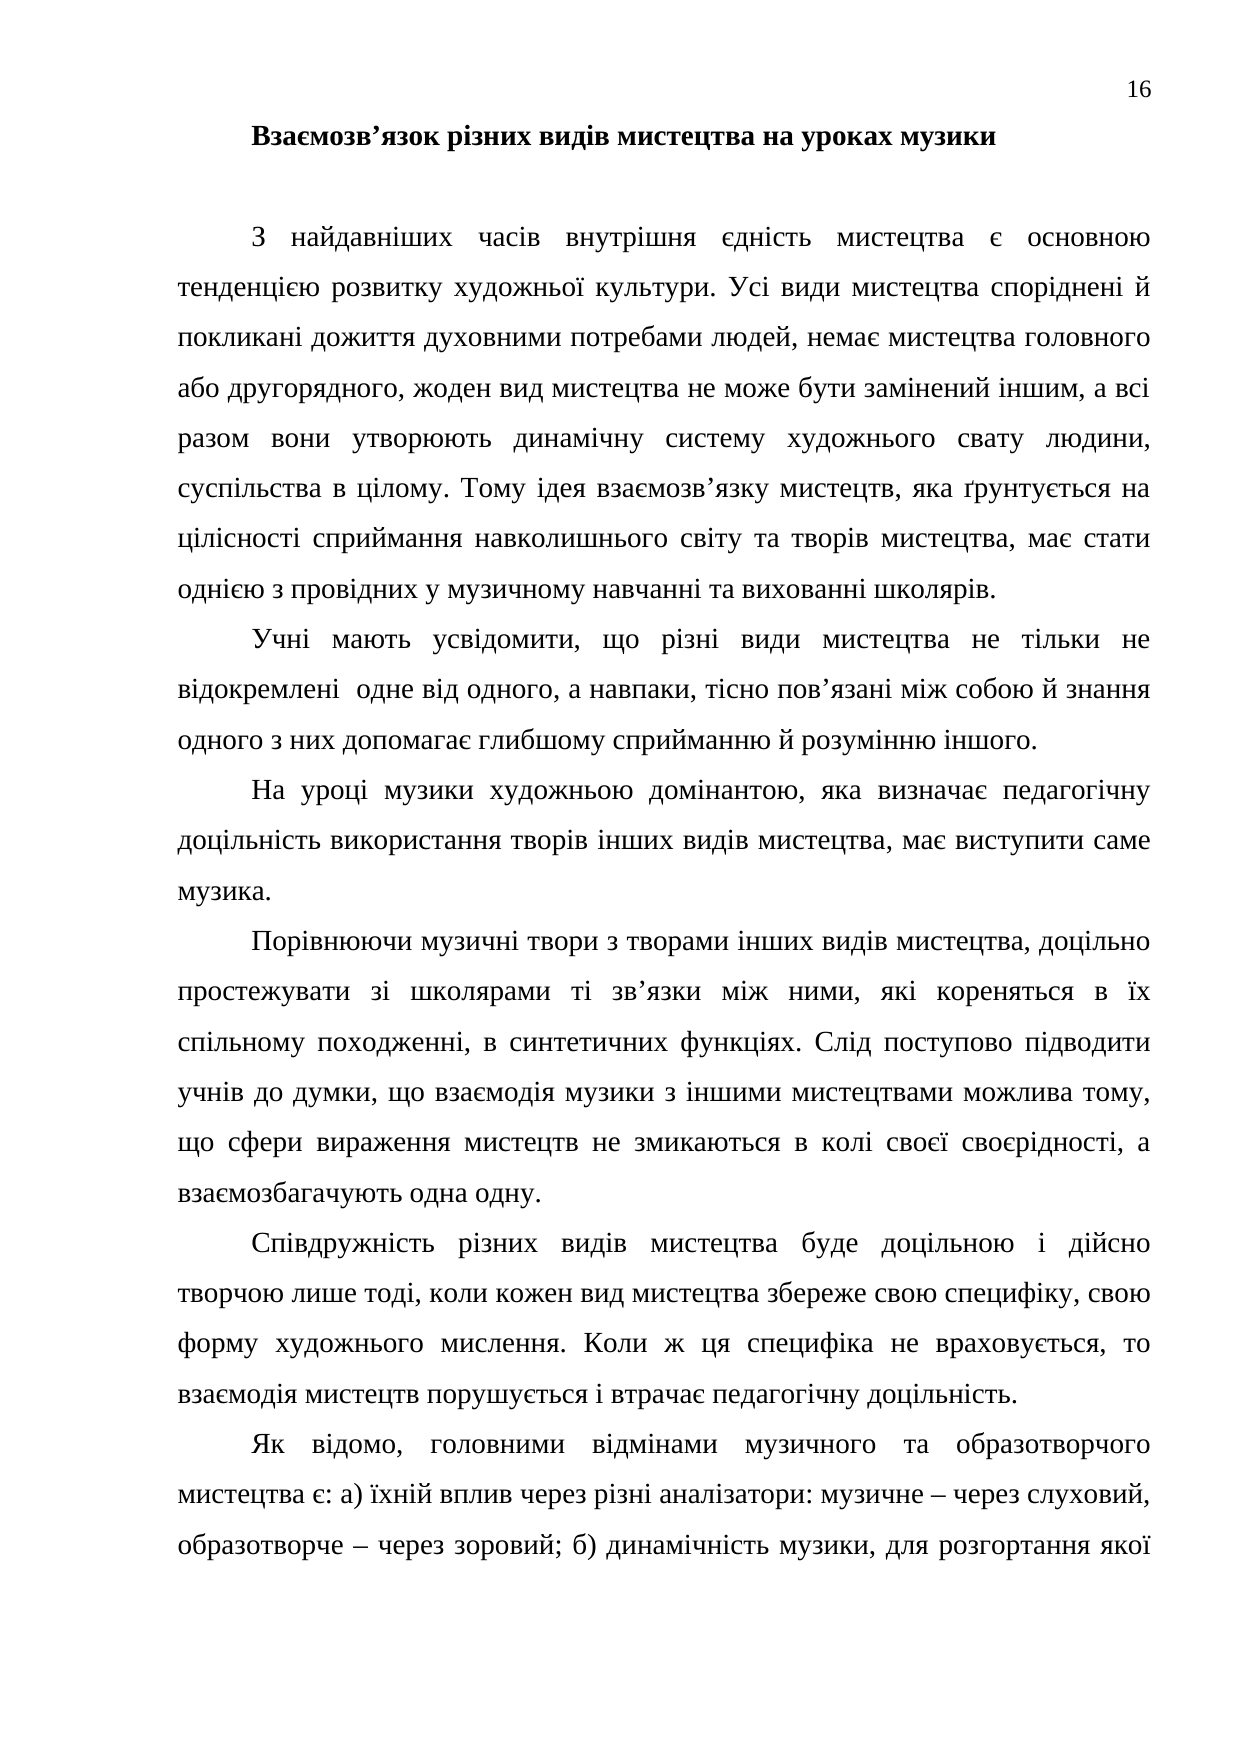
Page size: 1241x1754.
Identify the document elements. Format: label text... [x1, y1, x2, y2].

text Співдружність різних видів мистецтва буде доцільною і дійсно творчою лише тоді, коли кожен вид мистецтва збереже свою специфіку, свою форму художнього мислення. Коли ж ця специфіка не враховується, то взаємодія мистецтв порушується і втрачає педагогічну доцільність. [177, 1225, 1152, 1409]
text Порівнюючи музичні твори з творами інших видів мистецтва, доцільно простежувати зі школярами ті зв’язки між ними, які кореняться в їх спільному походженні, в синтетичних функціях. Слід поступово підводити учнів до думки, що взаємодія музики з іншими мистецтвами можлива тому, що сфери вираження мистецтв не змикаються в колі своєї своєрідності, а взаємозбагачують одна одну. [177, 923, 1152, 1208]
text З найдавніших часів внутрішня єдність мистецтва є основною тенденцією розвитку художньої культури. Усі види мистецтва споріднені й покликані дожиття духовними потребами людей, немає мистецтва головного або другорядного, жоден вид мистецтва не може бути замінений іншим, а всі разом вони утворюють динамічну систему художнього свату людини, суспільства в цілому. Тому ідея взаємозв’язку мистецтв, яка ґрунтується на цілісності сприймання навколишнього світу та творів мистецтва, має стати однією з провідних у музичному навчанні та вихованні школярів. [177, 219, 1152, 604]
text На уроці музики художньою домінантою, яка визначає педагогічну доцільність використання творів інших видів мистецтва, має виступити саме музика. [177, 772, 1152, 906]
text Учні мають усвідомити, що різні види мистецтва не тільки не відокремлені одне від одного, а навпаки, тісно пов’язані між собою й знання одного з них допомагає глибшому сприйманню й розумінню іншого. [177, 621, 1152, 755]
text Взаємозв’язок різних видів мистецтва на уроках музики [177, 118, 1152, 152]
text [177, 1426, 1152, 1560]
